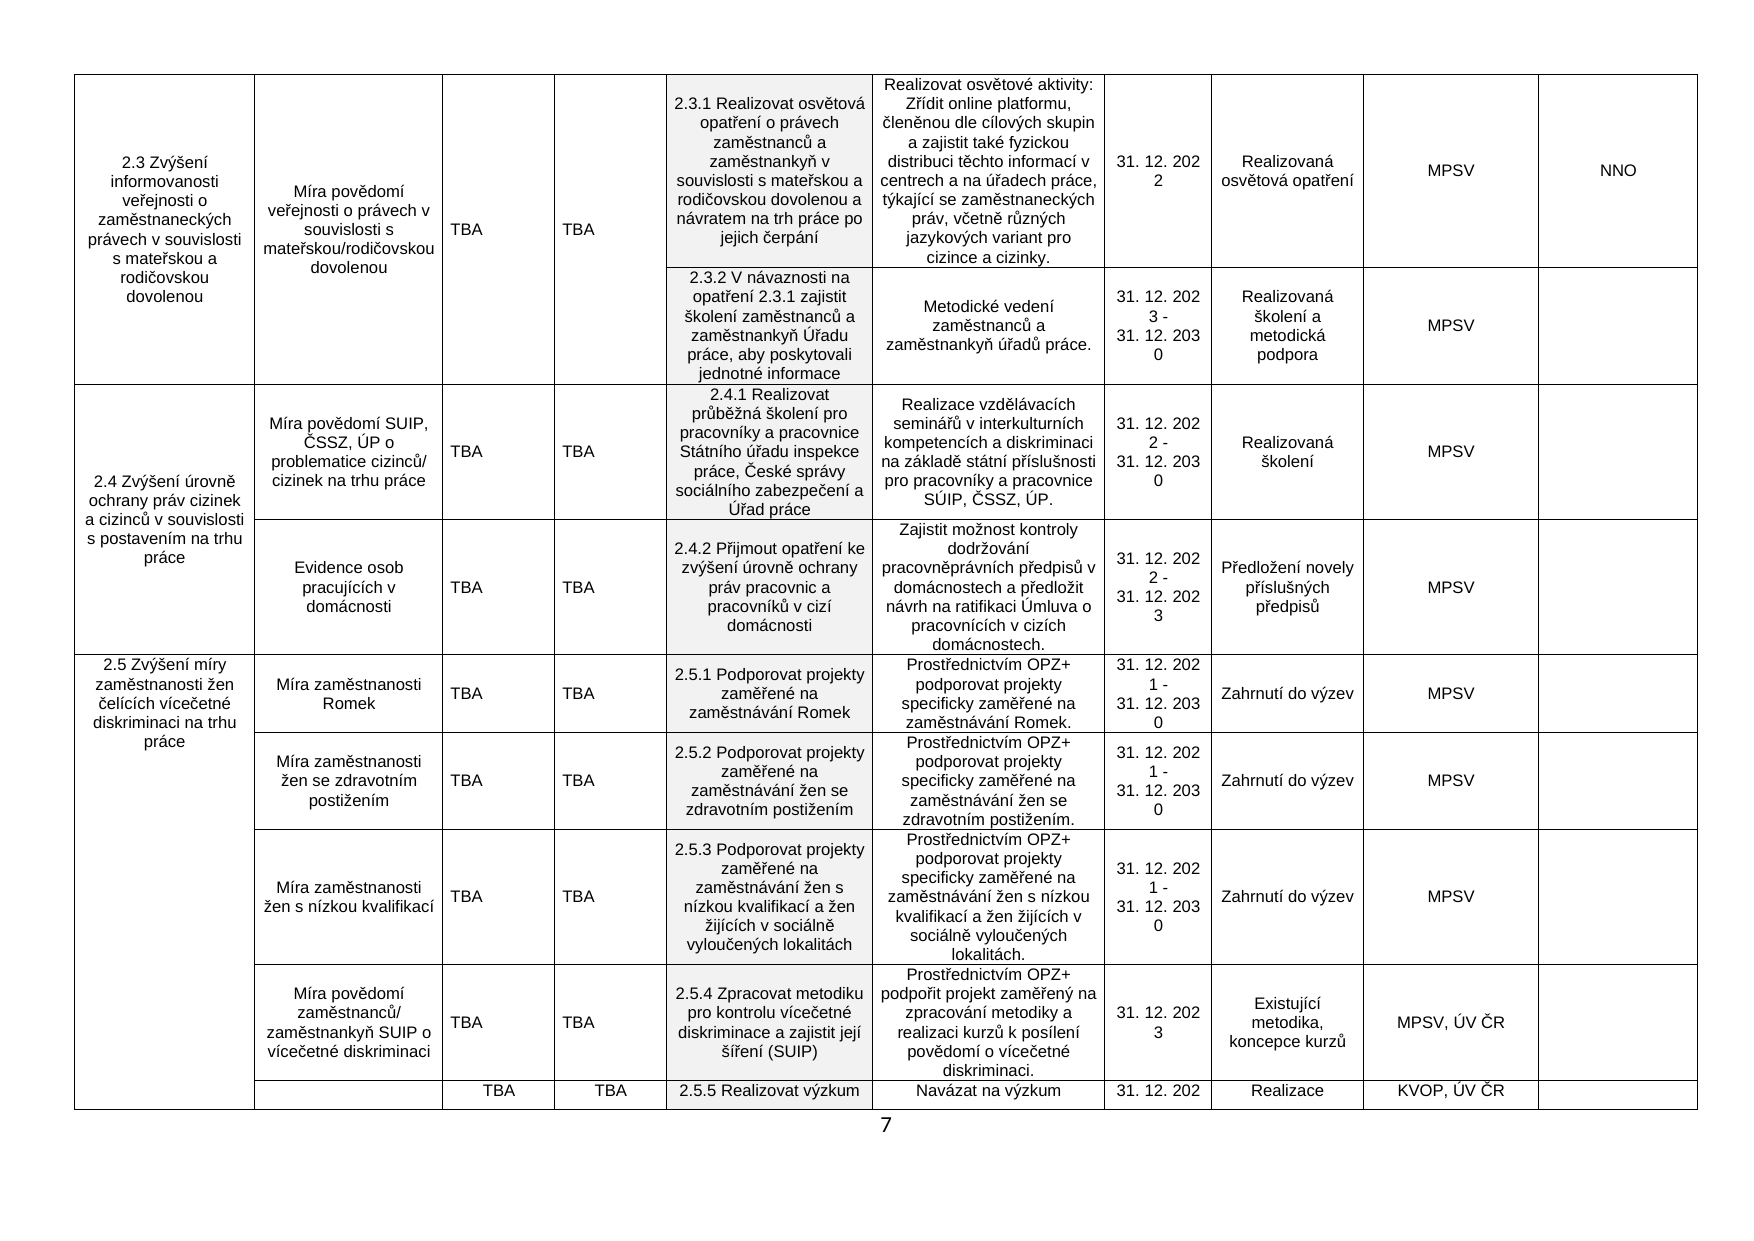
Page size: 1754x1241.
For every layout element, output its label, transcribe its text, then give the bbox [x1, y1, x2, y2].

table_cell Míra zaměstnanosti Romek [255, 655, 442, 732]
table_cell TBA [443, 75, 554, 384]
table_cell 2.3 Zvýšení informovanosti veřejnosti o zaměstnaneckých právech v souvislosti s mateřskou a rodičovskou dovolenou [75, 75, 254, 384]
table_cell Míra zaměstnanosti žen s nízkou kvalifikací [255, 830, 442, 964]
table_cell TBA [443, 733, 554, 829]
table_cell Zahrnutí do výzev [1212, 733, 1363, 829]
table_cell 2.3.2 V návaznosti na opatření 2.3.1 zajistit školení zaměstnanců a zaměstnankyň Úřadu práce, aby poskytovali jednotné informace [667, 268, 872, 384]
table_cell Realizovaná školení [1212, 385, 1363, 519]
table_cell 2.5.3 Podporovat projekty zaměřené na zaměstnávání žen s nízkou kvalifikací a žen žijících v sociálně vyloučených lokalitách [667, 830, 872, 964]
table_cell 2.5.2 Podporovat projekty zaměřené na zaměstnávání žen se zdravotním postižením [667, 733, 872, 829]
table_cell MPSV [1364, 520, 1538, 654]
table_cell Zajistit možnost kontroly dodržování pracovněprávních předpisů v domácnostech a předložit návrh na ratifikaci Úmluva o pracovnících v cizích domácnostech. [873, 520, 1104, 654]
table_cell [1539, 965, 1697, 1080]
table_cell 2.4.2 Přijmout opatření ke zvýšení úrovně ochrany práv pracovnic a pracovníků v cizí domácnosti [667, 520, 872, 654]
table_cell [1539, 268, 1697, 384]
table_cell KVOP, ÚV ČR [1364, 1081, 1538, 1109]
table_cell Realizovaná školení a metodická podpora [1212, 268, 1363, 384]
table_cell TBA [443, 1081, 554, 1109]
table_cell Existující metodika, koncepce kurzů [1212, 965, 1363, 1080]
table_cell 31. 12. 2022 - 31. 12. 2023 [1105, 520, 1211, 654]
table_cell Realizace vzdělávacích seminářů v interkulturních kompetencích a diskriminaci na základě státní příslušnosti pro pracovníky a pracovnice SÚIP, ČSSZ, ÚP. [873, 385, 1104, 519]
table_cell Míra povědomí SUIP, ČSSZ, ÚP o problematice cizinců/ cizinek na trhu práce [255, 385, 442, 519]
table_cell Míra povědomí zaměstnanců/ zaměstnankyň SUIP o vícečetné diskriminaci [255, 965, 442, 1080]
table_cell 2.4 Zvýšení úrovně ochrany práv cizinek a cizinců v souvislosti s postavením na trhu práce [75, 385, 254, 654]
table_cell MPSV [1364, 75, 1538, 267]
table_cell Míra povědomí veřejnosti o právech v souvislosti s mateřskou/rodičovskou dovolenou [255, 75, 442, 384]
table_cell TBA [443, 520, 554, 654]
table_cell Metodické vedení zaměstnanců a zaměstnankyň úřadů práce. [873, 268, 1104, 384]
table_cell [1539, 1081, 1697, 1109]
table_cell Realizovaná osvětová opatření [1212, 75, 1363, 267]
table_cell 31. 12. 2022 [1105, 75, 1211, 267]
table_cell Realizace výzkumu [1212, 1081, 1363, 1109]
table_cell Zahrnutí do výzev [1212, 830, 1363, 964]
table_cell TBA [555, 1081, 666, 1109]
table_cell Prostřednictvím OPZ+ podporovat projekty specificky zaměřené na zaměstnávání žen se zdravotním postižením. [873, 733, 1104, 829]
table_cell Realizovat osvětové aktivity: Zřídit online platformu, členěnou dle cílových skupin a zajistit také fyzickou distribuci těchto informací v centrech a na úřadech práce, týkající se zaměstnaneckých práv, včetně různých jazykových variant pro cizince a cizinky. [873, 75, 1104, 267]
table_cell [1539, 830, 1697, 964]
table_cell Předložení novely příslušných předpisů [1212, 520, 1363, 654]
table_cell [1539, 520, 1697, 654]
table_cell MPSV [1364, 830, 1538, 964]
table_cell MPSV [1364, 733, 1538, 829]
table_cell 2.5.4 Zpracovat metodiku pro kontrolu vícečetné diskriminace a zajistit její šíření (SUIP) [667, 965, 872, 1080]
table_cell [1539, 733, 1697, 829]
table_cell 2.5 Zvýšení míry zaměstnanosti žen čelících vícečetné diskriminaci na trhu práce [75, 655, 254, 1109]
table_cell Evidence osob pracujících v domácnosti [255, 520, 442, 654]
table_cell TBA [443, 655, 554, 732]
table_cell 31. 12. 2021 - 31. 12. 2030 [1105, 830, 1211, 964]
table_cell TBA [443, 385, 554, 519]
table_cell 2.4.1 Realizovat průběžná školení pro pracovníky a pracovnice Státního úřadu inspekce práce, České správy sociálního zabezpečení a Úřad práce [667, 385, 872, 519]
table_cell TBA [555, 385, 666, 519]
table_cell 31. 12. 2021 - 31. 12. 2030 [1105, 655, 1211, 732]
table_cell 31. 12. 2021 - 31. 12. 2030 [1105, 733, 1211, 829]
table_cell TBA [555, 520, 666, 654]
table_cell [873, 1081, 1104, 1109]
table_cell TBA [443, 830, 554, 964]
table_cell Prostřednictvím OPZ+ podpořit projekt zaměřený na zpracování metodiky a realizaci kurzů k posílení povědomí o vícečetné diskriminaci. [873, 965, 1104, 1080]
table_cell Prostřednictvím OPZ+ podporovat projekty specificky zaměřené na zaměstnávání Romek. [873, 655, 1104, 732]
table_cell 31. 12. 2023 [1105, 1081, 1211, 1109]
table_cell TBA [555, 733, 666, 829]
table_cell MPSV [1364, 385, 1538, 519]
table_cell TBA [555, 965, 666, 1080]
table_cell 31. 12. 2023 - 31. 12. 2030 [1105, 268, 1211, 384]
table_cell 2.5.1 Podporovat projekty zaměřené na zaměstnávání Romek [667, 655, 872, 732]
table_cell 31. 12. 2022 - 31. 12. 2030 [1105, 385, 1211, 519]
table_cell Prostřednictvím OPZ+ podporovat projekty specificky zaměřené na zaměstnávání žen s nízkou kvalifikací a žen žijících v sociálně vyloučených lokalitách. [873, 830, 1104, 964]
table_cell MPSV [1364, 655, 1538, 732]
table_cell TBA [443, 965, 554, 1080]
table_cell NNO [1539, 75, 1697, 267]
table_cell MPSV, ÚV ČR [1364, 965, 1538, 1080]
table_cell Míra zaměstnanosti žen se zdravotním postižením [255, 733, 442, 829]
table_cell TBA [555, 655, 666, 732]
table_cell MPSV [1364, 268, 1538, 384]
table_cell TBA [555, 830, 666, 964]
table_cell 2.3.1 Realizovat osvětová opatření o právech zaměstnanců a zaměstnankyň v souvislosti s mateřskou a rodičovskou dovolenou a návratem na trh práce po jejich čerpání [667, 75, 872, 267]
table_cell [667, 1081, 872, 1109]
table_cell [1539, 385, 1697, 519]
table_cell 31. 12. 2023 [1105, 965, 1211, 1080]
table_cell Zahrnutí do výzev [1212, 655, 1363, 732]
table_cell [1539, 655, 1697, 732]
table_cell [255, 1081, 442, 1109]
table_cell TBA [555, 75, 666, 384]
